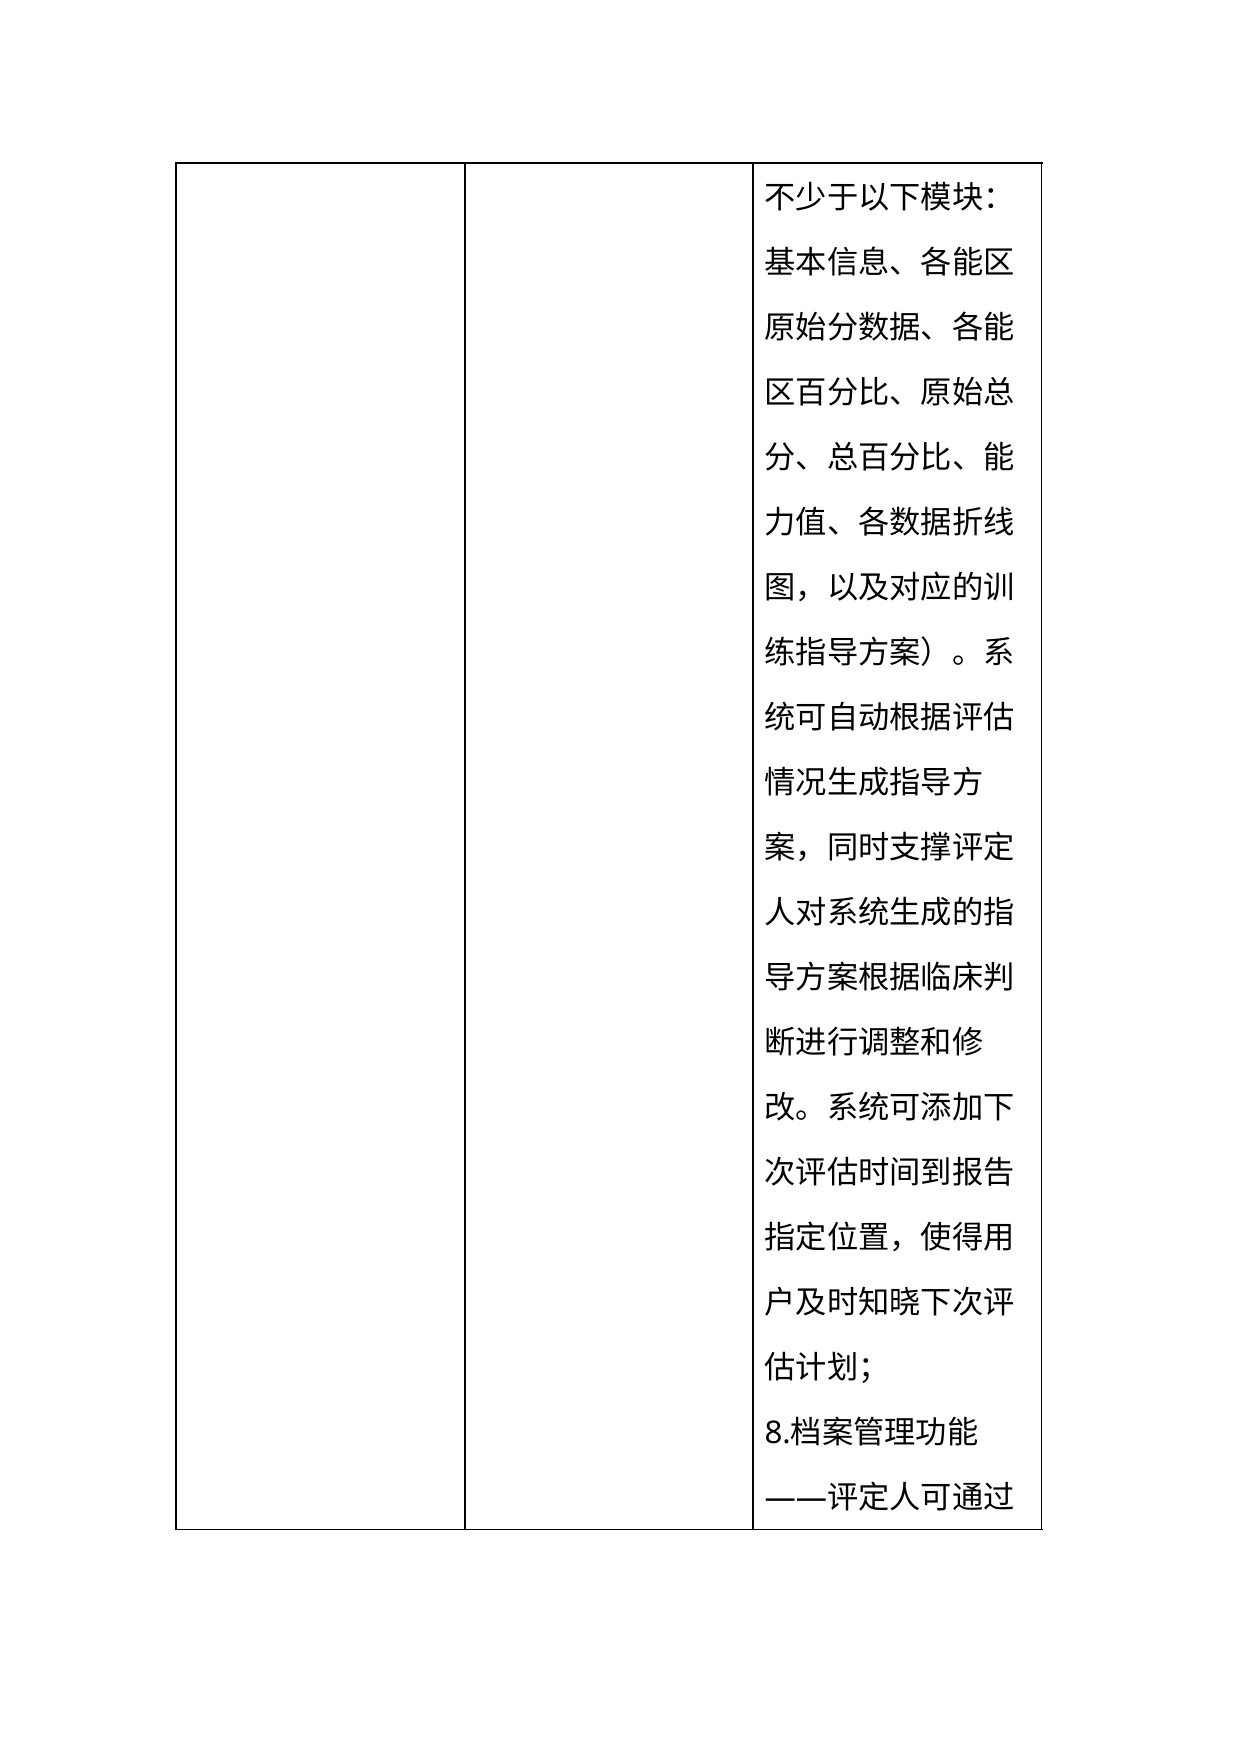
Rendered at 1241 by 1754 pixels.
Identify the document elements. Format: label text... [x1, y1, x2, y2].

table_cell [754, 164, 1041, 1528]
table_cell [177, 164, 464, 1528]
table_cell 1 [466, 164, 752, 1528]
